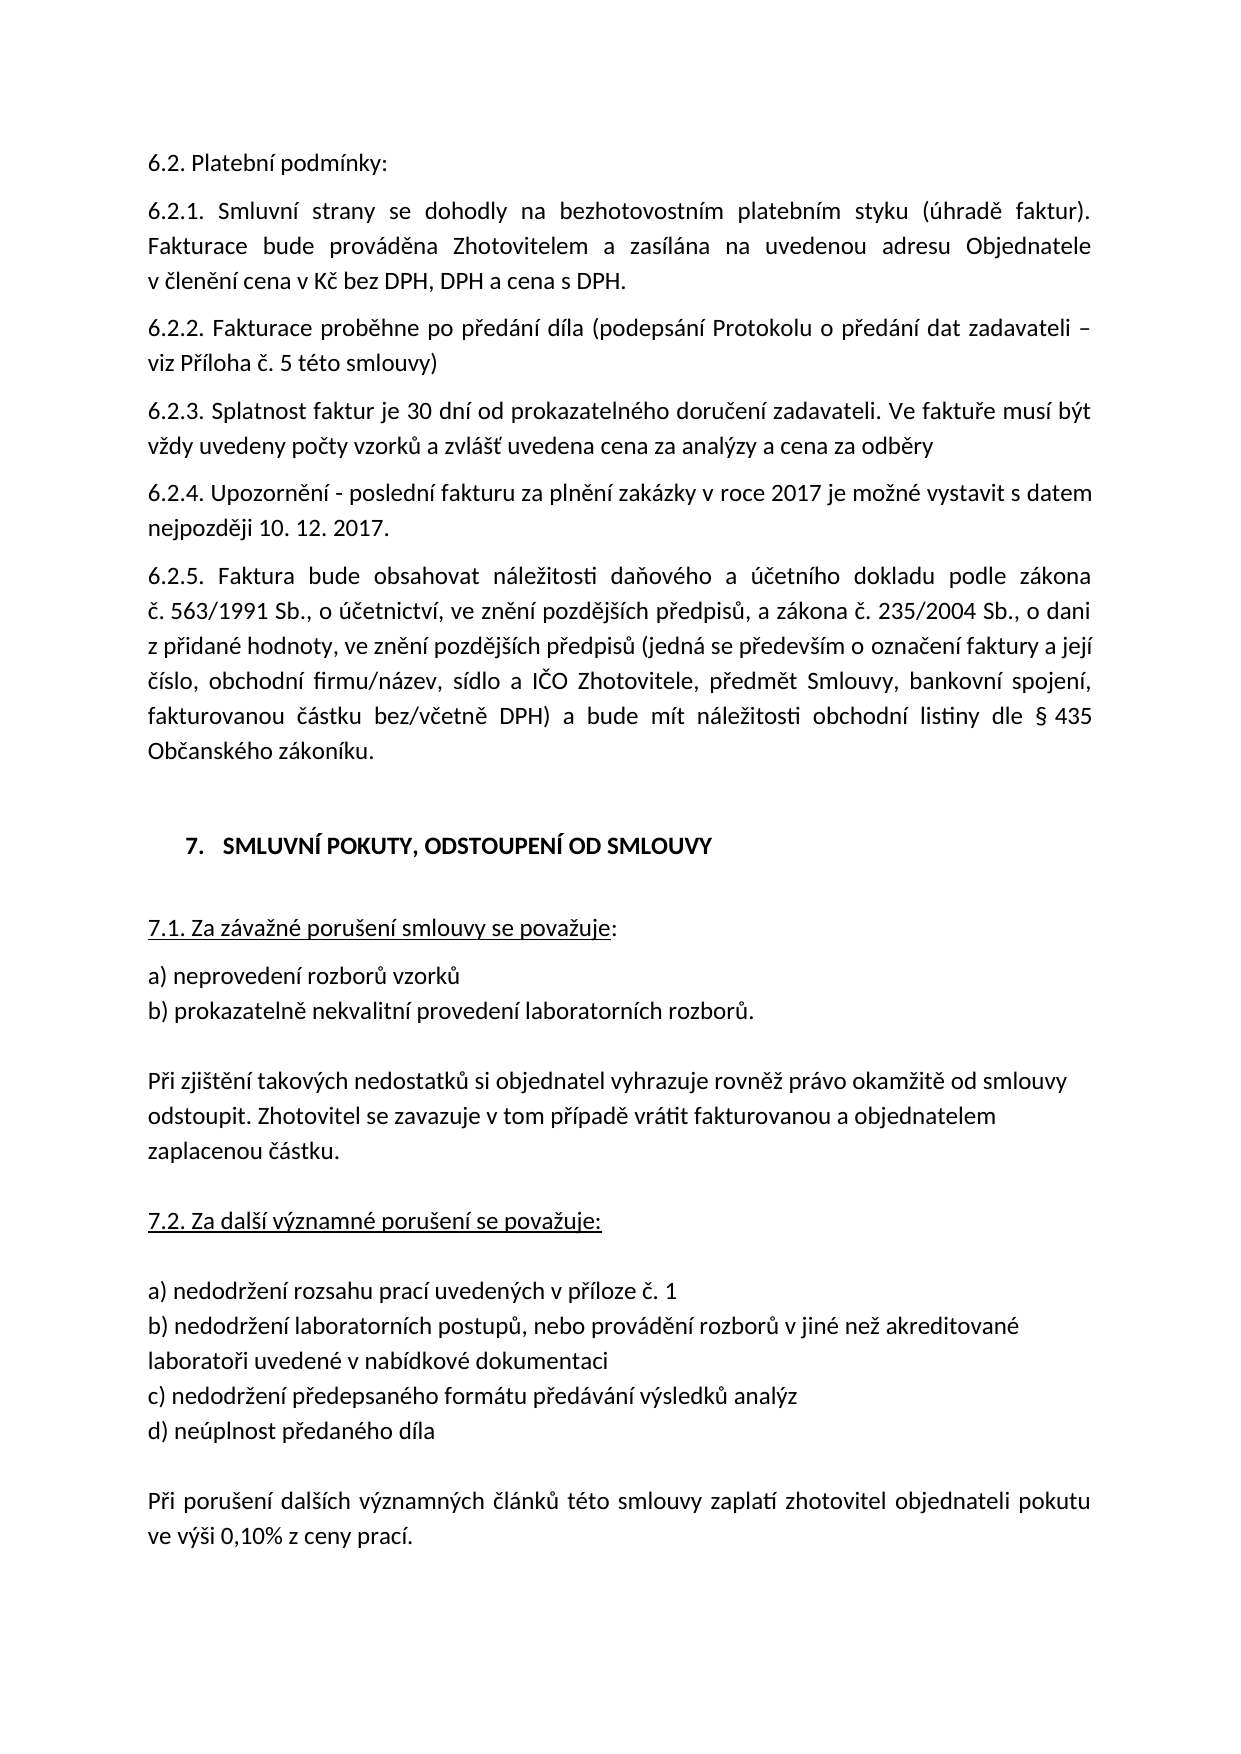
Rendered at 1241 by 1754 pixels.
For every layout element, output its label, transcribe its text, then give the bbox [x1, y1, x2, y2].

text b) prokazatelně nekvalitní provedení laboratorních rozborů. [148, 995, 1093, 1026]
text a) nedodržení rozsahu prací uvedených v příloze č. 1 [148, 1275, 1093, 1306]
text 6.2.1. Smluvní strany se dohodly na bezhotovostním platebním styku (úhradě faktur). Fakturace bude prováděna Zhotovitelem a zasílána na uvedenou adresu Objednatele v členění cena v Kč bez DPH, DPH a cena s DPH. [148, 195, 1093, 296]
text c) nedodržení předepsaného formátu předávání výsledků analýz [148, 1380, 1093, 1411]
text 7.1. Za závažné porušení smlouvy se považuje: [148, 913, 1093, 943]
text 6.2.5. Faktura bude obsahovat náležitosti daňového a účetního dokladu podle zákona č. 563/1991 Sb., o účetnictví, ve znění pozdějších předpisů, a zákona č. 235/2004 Sb., o dani z přidané hodnoty, ve znění pozdějších předpisů (jedná se především o označení faktury a její číslo, obchodní firmu/název, sídlo a IČO Zhotovitele, předmět Smlouvy, bankovní spojení, fakturovanou částku bez/včetně DPH) a bude mít náležitosti obchodní listiny dle § 435 Občanského zákoníku. [148, 560, 1093, 766]
text 6.2.4. Upozornění - poslední fakturu za plnění zakázky v roce 2017 je možné vystavit s datem nejpozději 10. 12. 2017. [148, 478, 1093, 543]
text a) neprovedení rozborů vzorků [148, 960, 1093, 991]
text 6.2.3. Splatnost faktur je 30 dní od prokazatelného doručení zadavateli. Ve faktuře musí být vždy uvedeny počty vzorků a zvlášť uvedena cena za analýzy a cena za odběry [148, 395, 1093, 461]
text Při zjištění takových nedostatků si objednatel vyhrazuje rovněž právo okamžitě od smlouvy odstoupit. Zhotovitel se zavazuje v tom případě vrátit fakturovanou a objednatelem zaplacenou částku. [148, 1065, 1093, 1166]
text 6.2. Platební podmínky: [148, 148, 1093, 178]
text 6.2.2. Fakturace proběhne po předání díla (podepsání Protokolu o předání dat zadavateli – viz Příloha č. 5 této smlouvy) [148, 313, 1093, 378]
text 7.2. Za další významné porušení se považuje: [148, 1205, 1093, 1236]
text b) nedodržení laboratorních postupů, nebo provádění rozborů v jiné než akreditované laboratoři uvedené v nabídkové dokumentaci [148, 1310, 1093, 1376]
text d) neúplnost předaného díla [148, 1415, 1093, 1446]
text Při porušení dalších významných článků této smlouvy zaplatí zhotovitel objednateli pokutu ve výši 0,10% z ceny prací. [148, 1485, 1093, 1551]
list SMLUVNÍ POKUTY, ODSTOUPENÍ OD SMLOUVY [185, 830, 1093, 861]
